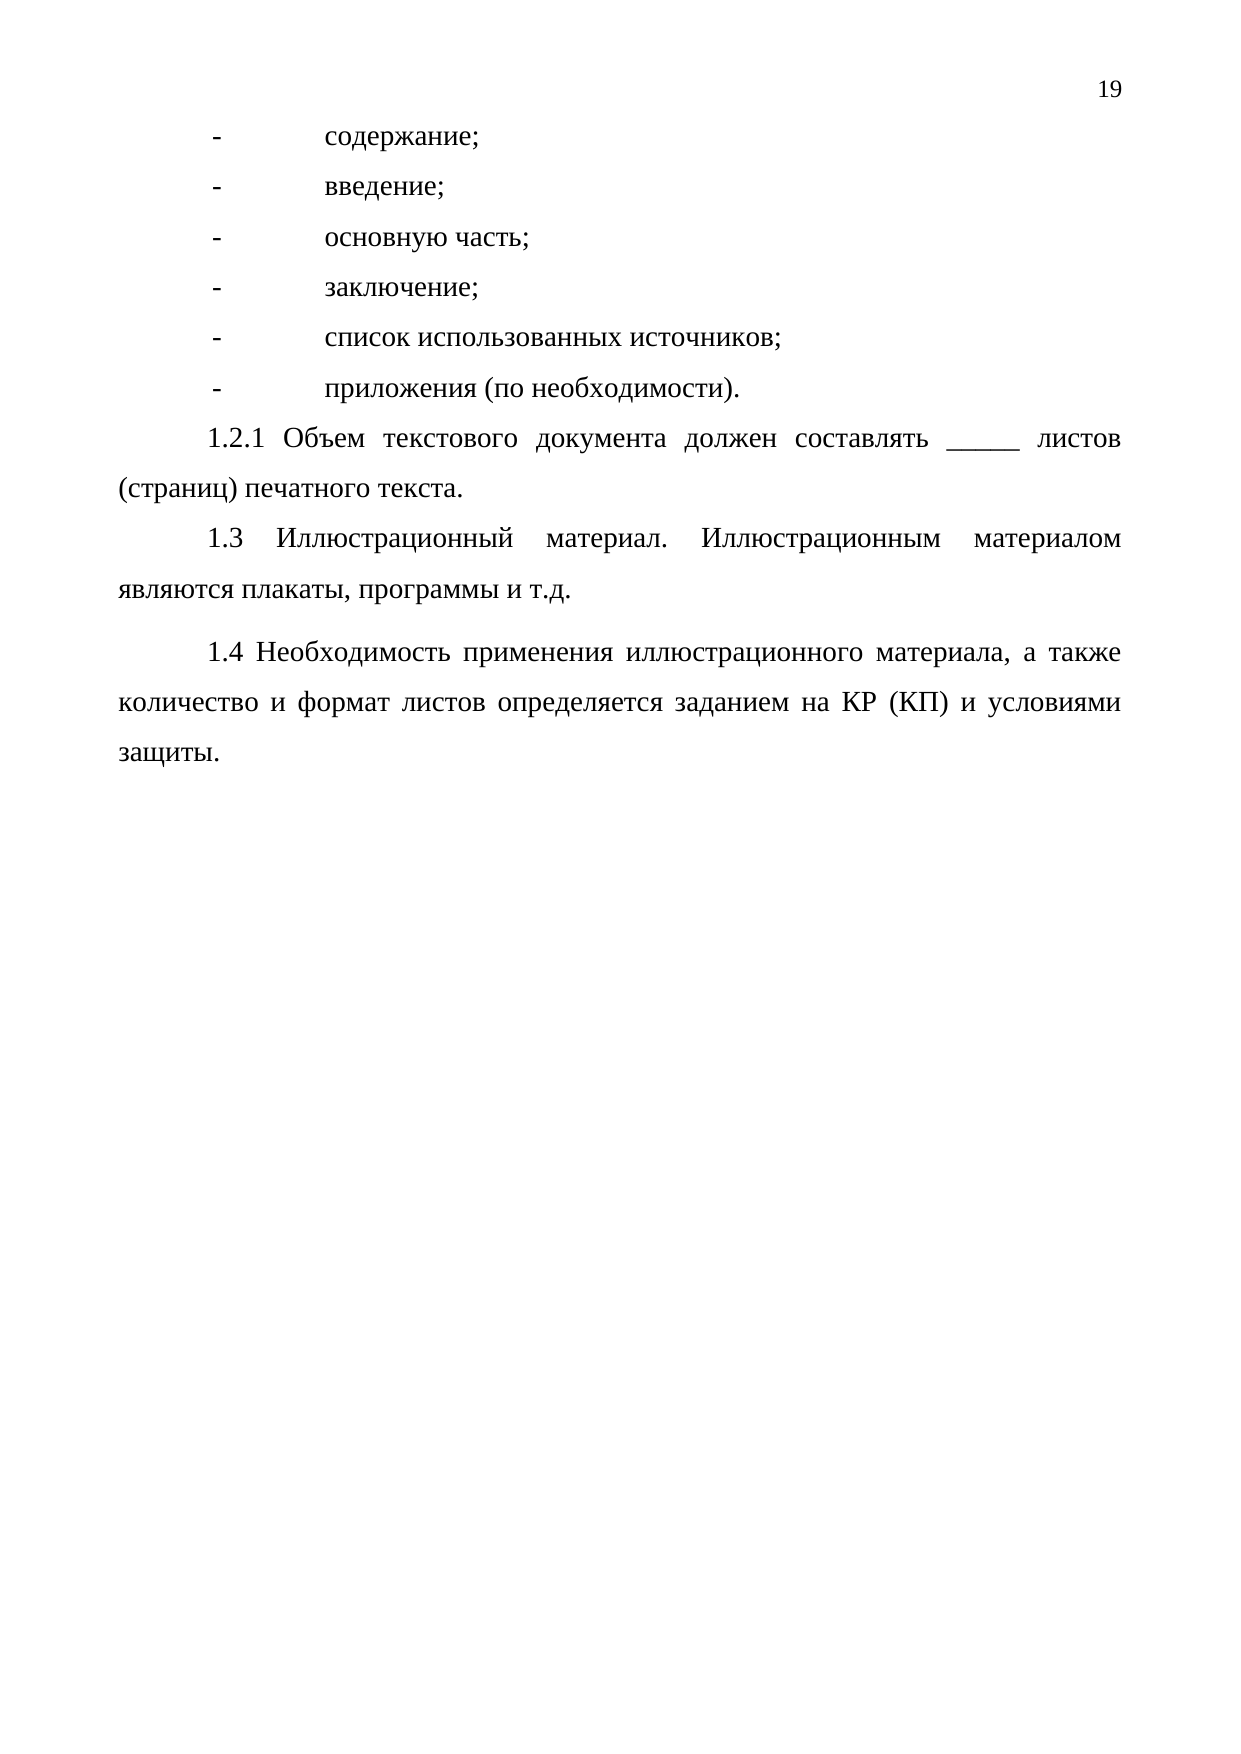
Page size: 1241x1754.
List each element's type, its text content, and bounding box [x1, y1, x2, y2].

title заключение; [118, 269, 1122, 303]
title 1.2.1 Объем текстового документа должен составлять _____ листов (страниц) печатного текста. [118, 420, 1122, 504]
title введение; [118, 168, 1122, 202]
title приложения (по необходимости). [118, 370, 1122, 403]
title 1.3 Иллюстрационный материал. Иллюстрационным материалом являются плакаты, программы и т.д. [118, 521, 1122, 604]
title содержание; [118, 118, 1122, 152]
title основную часть; [118, 219, 1122, 252]
title список использованных источников; [118, 319, 1122, 353]
title 1.4 Необходимость применения иллюстрационного материала, а также количество и формат листов определяется заданием на КР (КП) и условиями защиты. [118, 634, 1122, 768]
